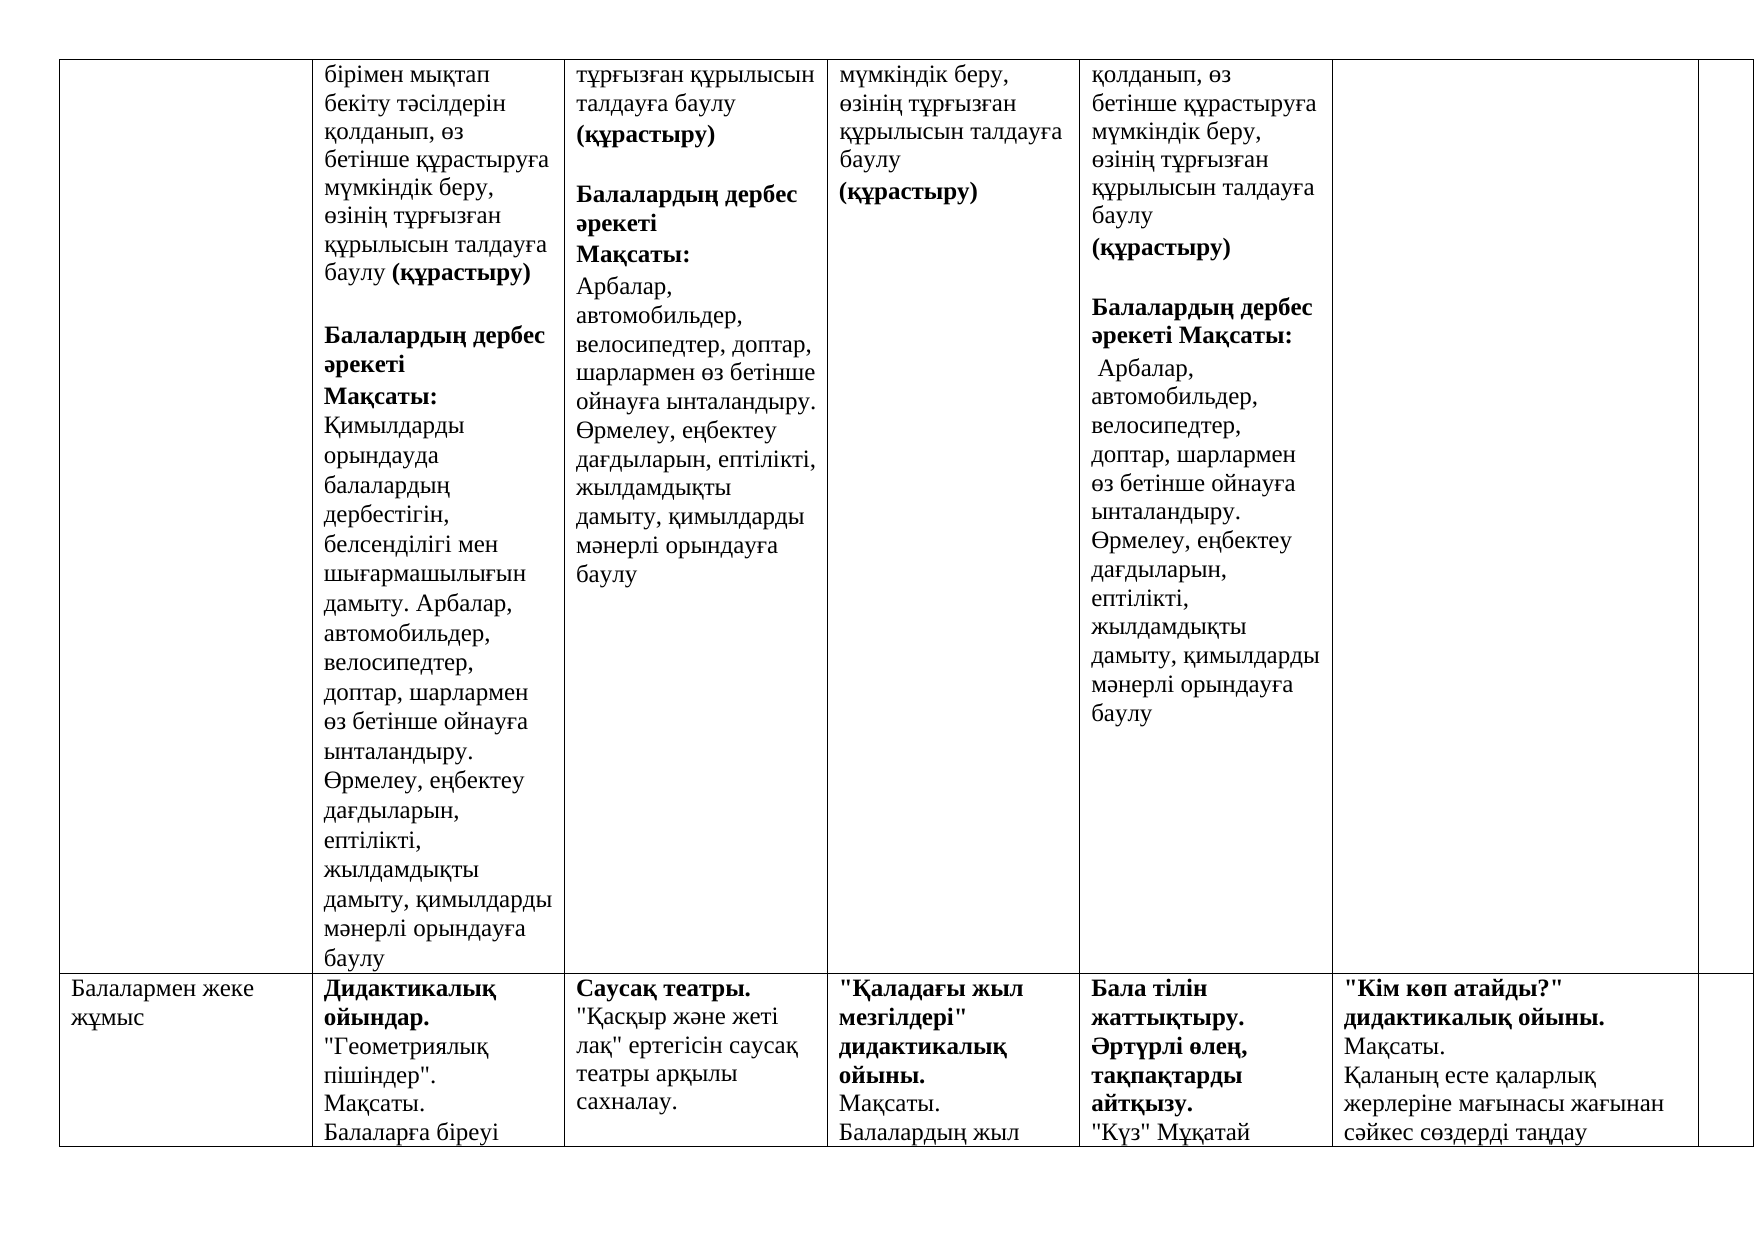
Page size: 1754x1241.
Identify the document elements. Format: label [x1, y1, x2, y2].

table_cell [1080, 974, 1332, 1146]
table_cell [828, 974, 1079, 1146]
table_cell [1333, 974, 1698, 1146]
table_cell [313, 974, 564, 1146]
table_cell [565, 60, 827, 972]
table_cell [60, 974, 312, 1146]
table_cell [1699, 60, 1753, 972]
table_cell [565, 974, 827, 1146]
table_cell [828, 60, 1079, 972]
table_cell [1699, 974, 1753, 1146]
table_cell [1333, 60, 1698, 972]
table_cell [60, 60, 312, 972]
table_cell [1080, 60, 1332, 972]
table_cell [313, 60, 564, 972]
